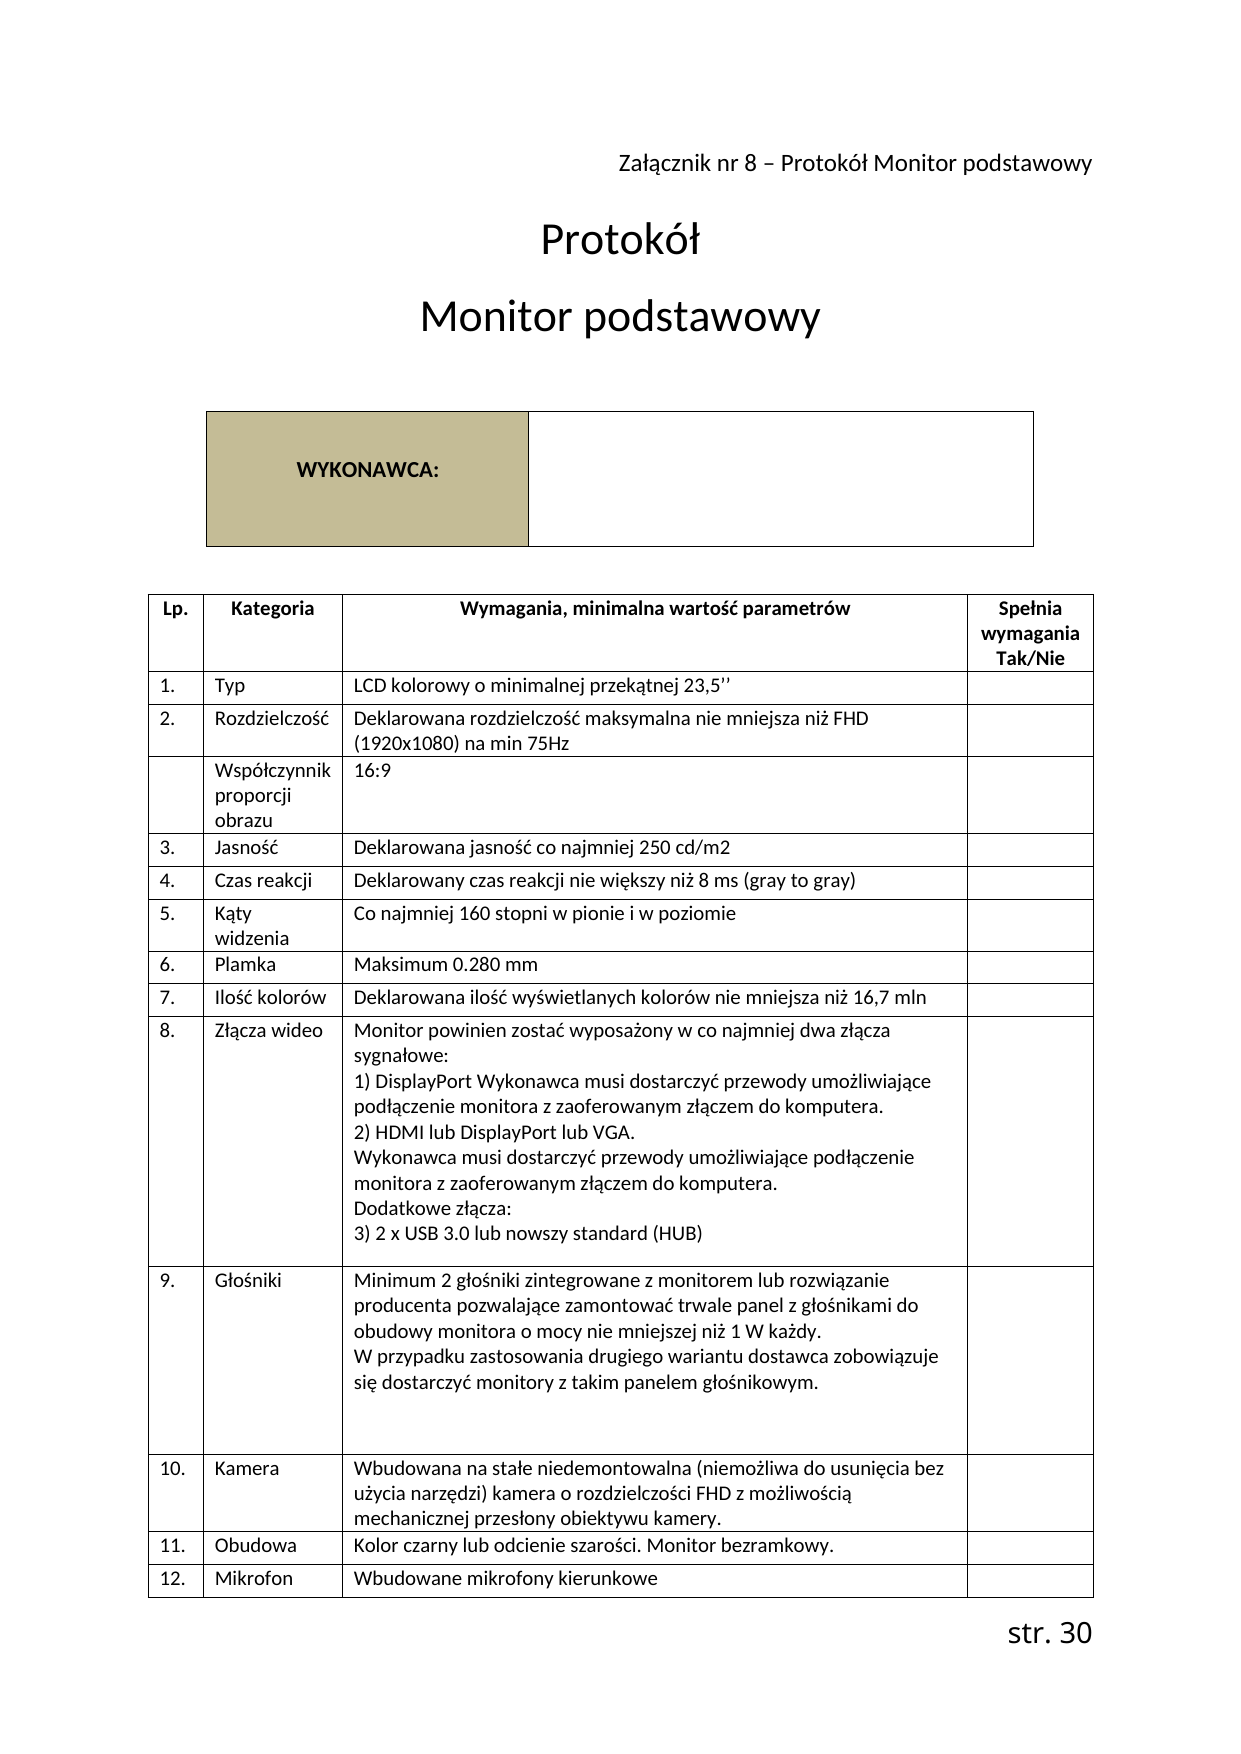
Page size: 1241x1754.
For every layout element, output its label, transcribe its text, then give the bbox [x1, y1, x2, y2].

table_cell Monitor powinien zostać wyposażony w co najmniej dwa złącza sygnałowe: 1) DisplayPort Wykonawca musi dostarczyć przewody umożliwiające podłączenie monitora z zaoferowanym złączem do komputera. 2) HDMI lub DisplayPort lub VGA. Wykonawca musi dostarczyć przewody umożliwiające podłączenie monitora z zaoferowanym złączem do komputera. Dodatkowe złącza: 3) 2 x USB 3.0 lub nowszy standard (HUB) [343, 1017, 967, 1266]
table_cell Deklarowany czas reakcji nie większy niż 8 ms (gray to gray) [343, 867, 967, 899]
table_cell 12. [149, 1565, 203, 1597]
table_cell Deklarowana ilość wyświetlanych kolorów nie mniejsza niż 16,7 mln [343, 984, 967, 1016]
table_cell Rozdzielczość [204, 705, 342, 756]
table_cell Plamka [204, 952, 342, 983]
table_header WYKONAWCA: [207, 412, 528, 546]
table_cell 7. [149, 984, 203, 1016]
table_cell Maksimum 0.280 mm [343, 952, 967, 983]
table_header Wymagania, minimalna wartość parametrów [343, 595, 967, 671]
table_cell [968, 867, 1093, 899]
table_cell Typ [204, 672, 342, 704]
table_cell 2. [149, 705, 203, 756]
text Protokół [148, 210, 1093, 266]
table_cell 4. [149, 867, 203, 899]
text Załącznik nr 8 – Protokół Monitor podstawowy [148, 148, 1093, 178]
table_cell 3. [149, 834, 203, 866]
table_cell [968, 757, 1093, 833]
table_cell [968, 705, 1093, 756]
table_header Spełnia wymagania Tak/Nie [968, 595, 1093, 671]
table_header Kategoria [204, 595, 342, 671]
table_cell Deklarowana jasność co najmniej 250 cd/m2 [343, 834, 967, 866]
table_cell 9. [149, 1267, 203, 1454]
table_cell [968, 984, 1093, 1016]
table_cell Obudowa [204, 1532, 342, 1564]
table_header Lp. [149, 595, 203, 671]
table_cell LCD kolorowy o minimalnej przekątnej 23,5’’ [343, 672, 967, 704]
table_cell [968, 834, 1093, 866]
table_cell [968, 1532, 1093, 1564]
table_cell Kąty widzenia [204, 900, 342, 951]
table_cell [968, 900, 1093, 951]
table_cell Czas reakcji [204, 867, 342, 899]
table_cell Co najmniej 160 stopni w pionie i w poziomie [343, 900, 967, 951]
table_cell [968, 672, 1093, 704]
table_cell Głośniki [204, 1267, 342, 1454]
table_cell 11. [149, 1532, 203, 1564]
table_cell [149, 757, 203, 833]
table_cell [968, 952, 1093, 983]
table_cell [968, 1017, 1093, 1266]
table_cell Współczynnik proporcji obrazu [204, 757, 342, 833]
table_cell Minimum 2 głośniki zintegrowane z monitorem lub rozwiązanie producenta pozwalające zamontować trwale panel z głośnikami do obudowy monitora o mocy nie mniejszej niż 1 W każdy. W przypadku zastosowania drugiego wariantu dostawca zobowiązuje się dostarczyć monitory z takim panelem głośnikowym. [343, 1267, 967, 1454]
table_cell Kolor czarny lub odcienie szarości. Monitor bezramkowy. [343, 1532, 967, 1564]
table_header [529, 412, 1033, 546]
table_cell 16:9 [343, 757, 967, 833]
table_cell Deklarowana rozdzielczość maksymalna nie mniejsza niż FHD (1920x1080) na min 75Hz [343, 705, 967, 756]
table_cell Złącza wideo [204, 1017, 342, 1266]
table_cell Kamera [204, 1455, 342, 1531]
table_cell [968, 1565, 1093, 1597]
text Monitor podstawowy [148, 287, 1093, 343]
table_cell 8. [149, 1017, 203, 1266]
table_cell Wbudowana na stałe niedemontowalna (niemożliwa do usunięcia bez użycia narzędzi) kamera o rozdzielczości FHD z możliwością mechanicznej przesłony obiektywu kamery. [343, 1455, 967, 1531]
table_cell Jasność [204, 834, 342, 866]
table_cell Wbudowane mikrofony kierunkowe [343, 1565, 967, 1597]
table_cell 10. [149, 1455, 203, 1531]
table_cell 5. [149, 900, 203, 951]
table_cell 1. [149, 672, 203, 704]
table_cell [968, 1455, 1093, 1531]
table_cell Ilość kolorów [204, 984, 342, 1016]
table_cell 6. [149, 952, 203, 983]
table_cell Mikrofon [204, 1565, 342, 1597]
table_cell [968, 1267, 1093, 1454]
